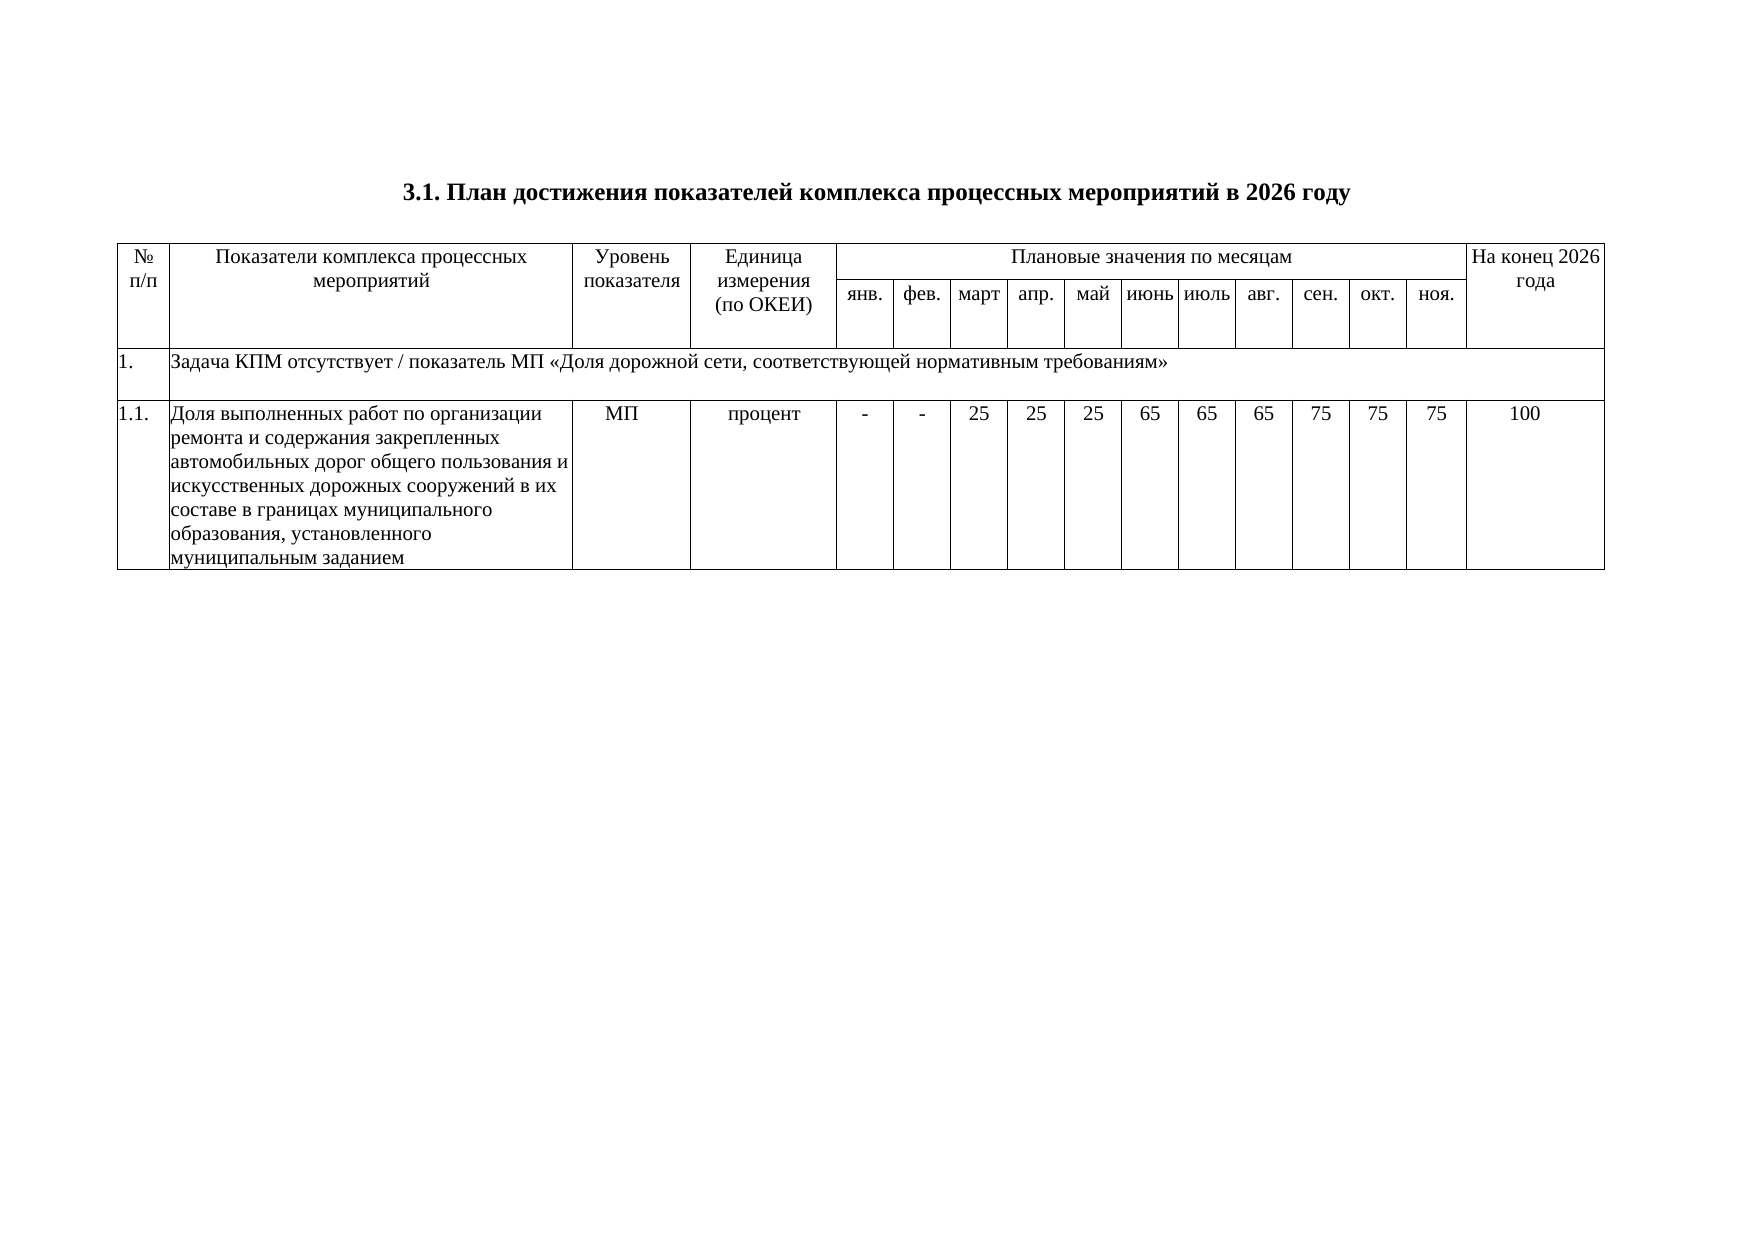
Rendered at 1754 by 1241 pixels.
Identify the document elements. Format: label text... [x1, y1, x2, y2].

table_cell 75 [1350, 401, 1406, 569]
table_cell МП [573, 401, 690, 569]
table_cell 65 [1179, 401, 1235, 569]
table_header На конец 2026 года [1467, 244, 1604, 348]
table_cell 25 [1008, 401, 1064, 569]
table_cell янв. [837, 280, 893, 348]
table_cell 65 [1122, 401, 1178, 569]
table_cell Задача КПМ отсутствует / показатель МП «Доля дорожной сети, соответствующей нормативным требованиям» [170, 349, 1604, 399]
table_cell фев. [894, 280, 950, 348]
table_cell 65 [1236, 401, 1292, 569]
table_cell 75 [1407, 401, 1466, 569]
table_cell 1. [118, 349, 169, 399]
table_cell ноя. [1407, 280, 1466, 348]
table_header Плановые значения по месяцам [837, 244, 1466, 279]
table_cell сен. [1293, 280, 1349, 348]
table_cell авг. [1236, 280, 1292, 348]
text 3.1. План достижения показателей комплекса процессных мероприятий в 2026 году [118, 177, 1636, 206]
table_cell процент [691, 401, 836, 569]
table_header Уровень показателя [573, 244, 690, 348]
table_cell апр. [1008, 280, 1064, 348]
table_cell июль [1179, 280, 1235, 348]
table_cell май [1065, 280, 1121, 348]
table_cell 25 [951, 401, 1007, 569]
table_cell 1.1. [118, 401, 169, 569]
table_header Показатели комплекса процессных мероприятий [170, 244, 572, 348]
table_cell окт. [1350, 280, 1406, 348]
table_cell июнь [1122, 280, 1178, 348]
table_cell 75 [1293, 401, 1349, 569]
table_cell - [894, 401, 950, 569]
table_cell - [837, 401, 893, 569]
table_cell 25 [1065, 401, 1121, 569]
table_cell 100 [1467, 401, 1604, 569]
table_cell Доля выполненных работ по организации ремонта и содержания закрепленных автомобильных дорог общего пользования и искусственных дорожных сооружений в их составе в границах муниципального образования, установленного муниципальным заданием [170, 401, 572, 569]
table_header Единица измерения (по ОКЕИ) [691, 244, 836, 348]
table_header № п/п [118, 244, 169, 348]
table_cell март [951, 280, 1007, 348]
